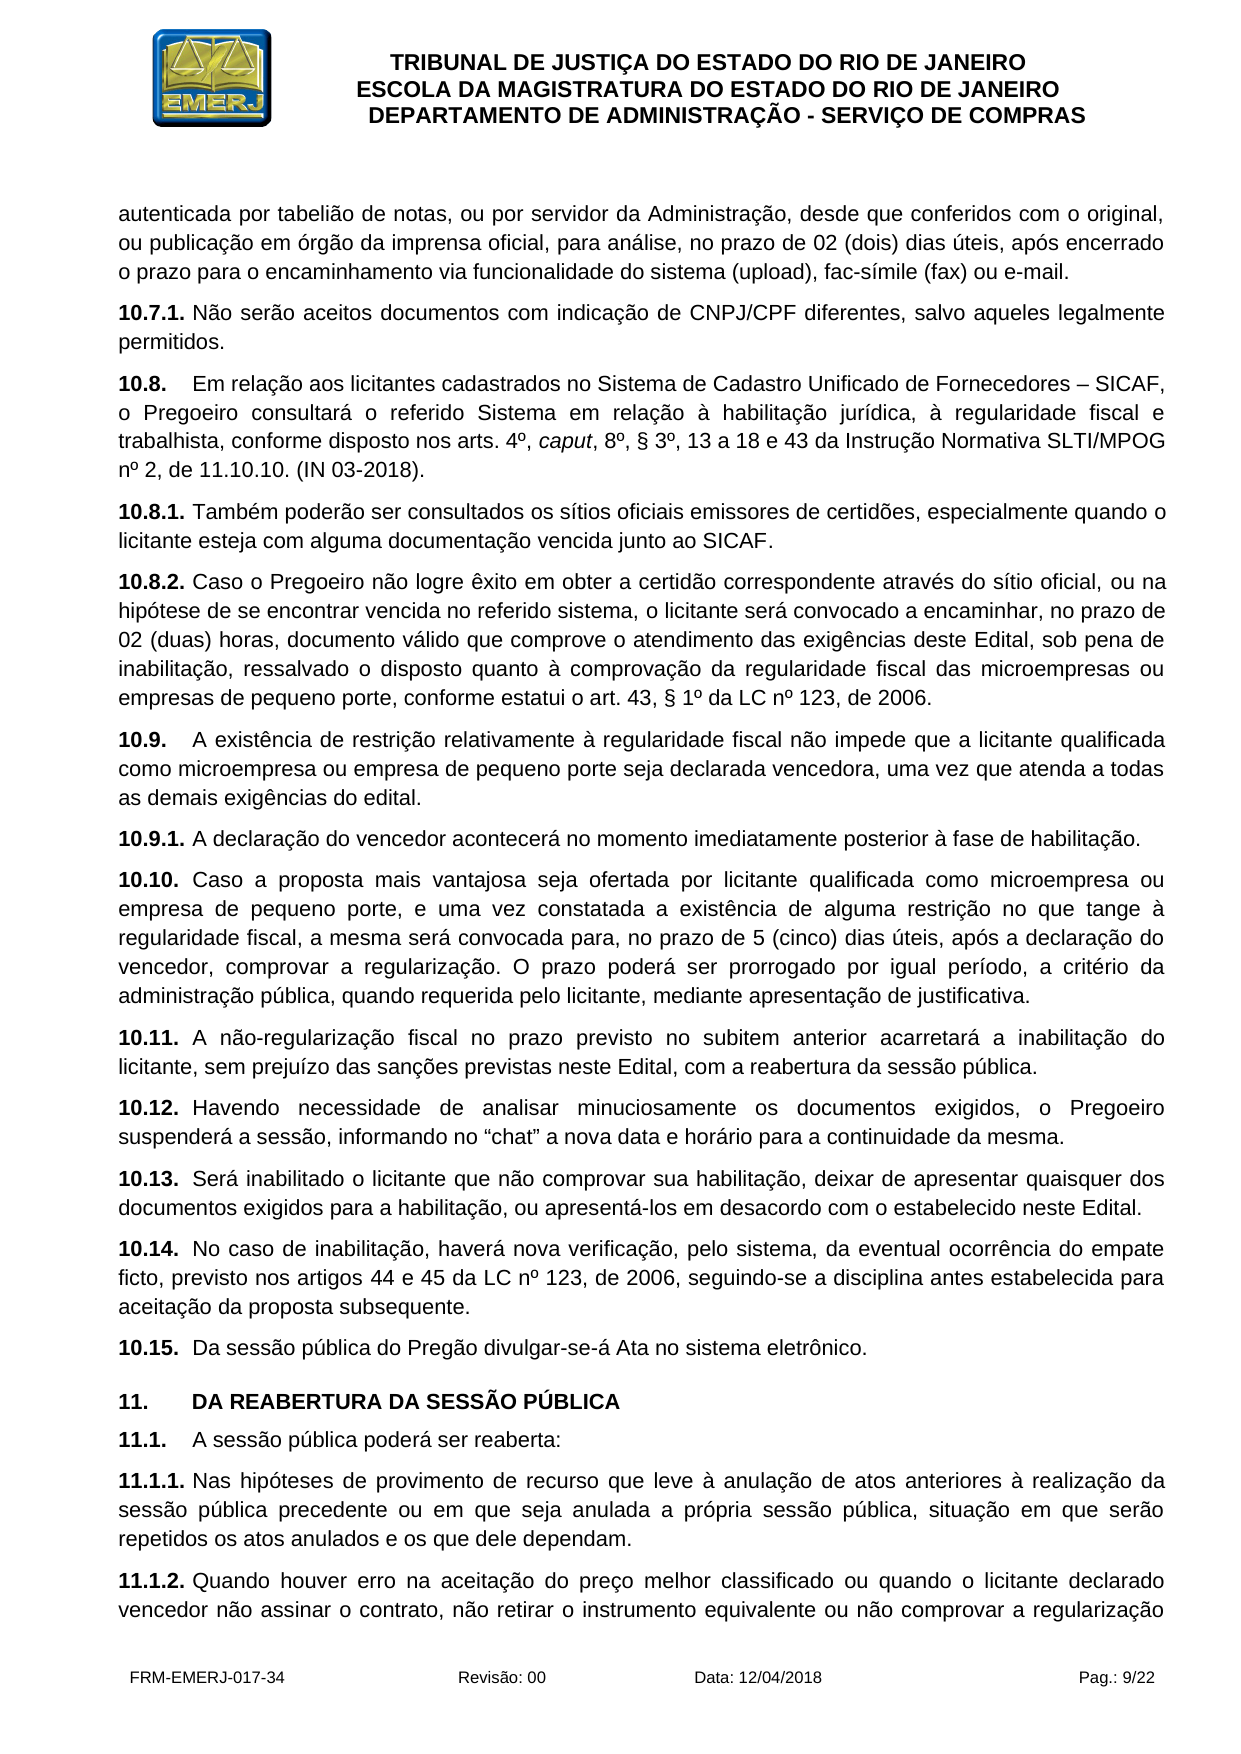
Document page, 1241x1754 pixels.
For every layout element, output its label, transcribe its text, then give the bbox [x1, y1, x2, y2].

list Caso a proposta mais vantajosa seja ofertada por licitante qualificada como microempresa ou empresa de pequeno porte, e uma vez constatada a existência de alguma restrição no que tange à regularidade fiscal, a mesma será convocada para, no prazo de 5 (cinco) dias úteis, após a declaração do vencedor, comprovar a regularização. O prazo poderá ser prorrogado por igual período, a critério da administração pública, quando requerida pelo licitante, mediante apresentação de justificativa. [118, 867, 1166, 1008]
list Não serão aceitos documentos com indicação de CNPJ/CPF diferentes, salvo aqueles legalmente permitidos. [118, 300, 1166, 354]
list DA REABERTURA DA SESSÃO PÚBLICA [118, 1389, 1166, 1414]
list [118, 1568, 1166, 1622]
list A não-regularização fiscal no prazo previsto no subitem anterior acarretará a inabilitação do licitante, sem prejuízo das sanções previstas neste Edital, com a reabertura da sessão pública. [118, 1025, 1166, 1079]
list Caso o Pregoeiro não logre êxito em obter a certidão correspondente através do sítio oficial, ou na hipótese de se encontrar vencida no referido sistema, o licitante será convocado a encaminhar, no prazo de 02 (duas) horas, documento válido que comprove o atendimento das exigências deste Edital, sob pena de inabilitação, ressalvado o disposto quanto à comprovação da regularidade fiscal das microempresas ou empresas de pequeno porte, conforme estatui o art. 43, § 1º da LC nº 123, de 2006. [118, 569, 1166, 710]
list Nas hipóteses de provimento de recurso que leve à anulação de atos anteriores à realização da sessão pública precedente ou em que seja anulada a própria sessão pública, situação em que serão repetidos os atos anulados e os que dele dependam. [118, 1468, 1166, 1552]
list No caso de inabilitação, haverá nova verificação, pelo sistema, da eventual ocorrência do empate ficto, previsto nos artigos 44 e 45 da LC nº 123, de 2006, seguindo-se a disciplina antes estabelecida para aceitação da proposta subsequente. [118, 1236, 1166, 1319]
list Havendo necessidade de analisar minuciosamente os documentos exigidos, o Pregoeiro suspenderá a sessão, informando no “chat” a nova data e horário para a continuidade da mesma. [118, 1095, 1166, 1149]
list Da sessão pública do Pregão divulgar-se-á Ata no sistema eletrônico. [118, 1335, 1166, 1361]
list Em relação aos licitantes cadastrados no Sistema de Cadastro Unificado de Fornecedores – SICAF, o Pregoeiro consultará o referido Sistema em relação à habilitação jurídica, à regularidade fiscal e trabalhista, conforme disposto nos arts. 4º, caput, 8º, § 3º, 13 a 18 e 43 da Instrução Normativa SLTI/MPOG nº 2, de 11.10.10. (IN 03-2018). [118, 371, 1166, 483]
list Também poderão ser consultados os sítios oficiais emissores de certidões, especialmente quando o licitante esteja com alguma documentação vencida junto ao SICAF. [118, 499, 1166, 553]
list A declaração do vencedor acontecerá no momento imediatamente posterior à fase de habilitação. [118, 826, 1166, 851]
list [118, 201, 1166, 284]
list A sessão pública poderá ser reaberta: [118, 1427, 1166, 1452]
list A existência de restrição relativamente à regularidade fiscal não impede que a licitante qualificada como microempresa ou empresa de pequeno porte seja declarada vencedora, uma vez que atenda a todas as demais exigências do edital. [118, 727, 1166, 810]
list Será inabilitado o licitante que não comprovar sua habilitação, deixar de apresentar quaisquer dos documentos exigidos para a habilitação, ou apresentá-los em desacordo com o estabelecido neste Edital. [118, 1166, 1166, 1220]
